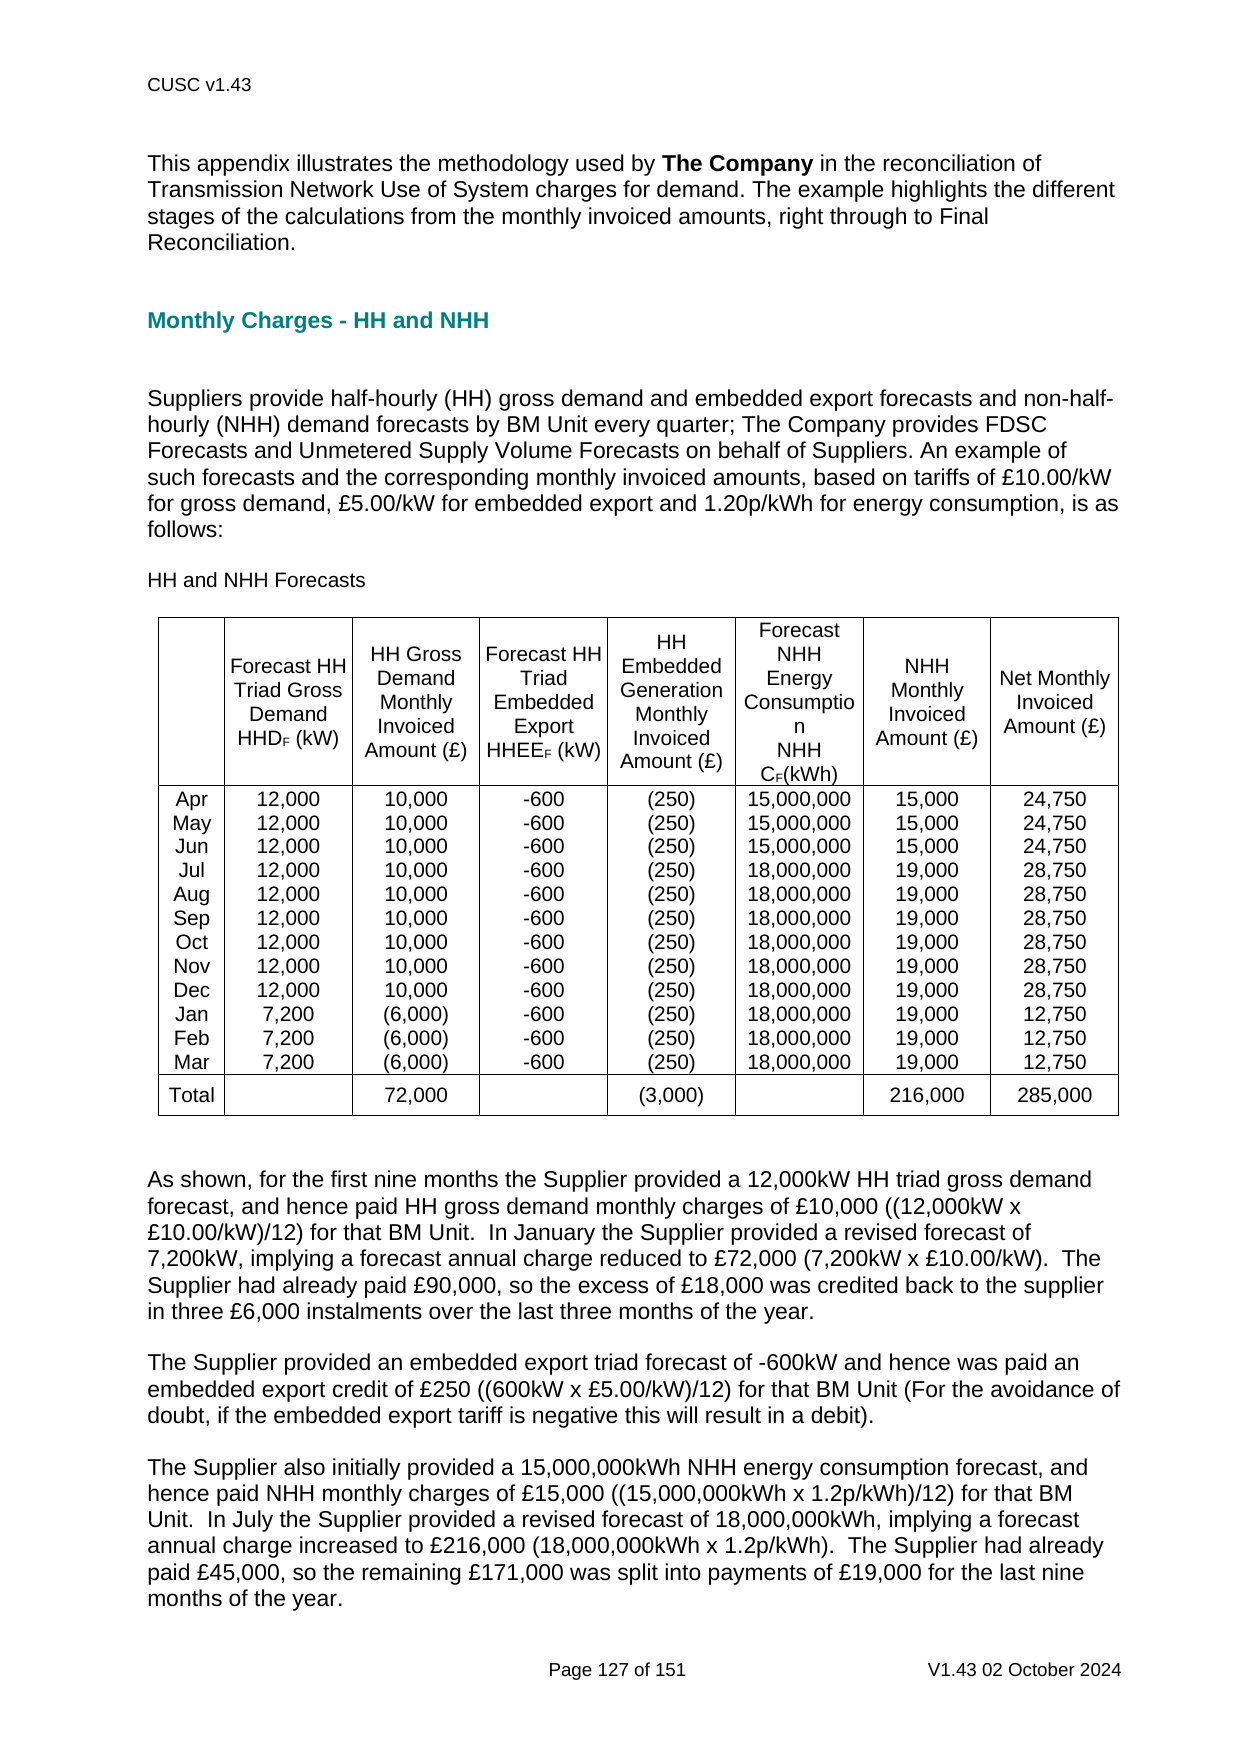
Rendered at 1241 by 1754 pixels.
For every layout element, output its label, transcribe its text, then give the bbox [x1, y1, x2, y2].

text This appendix illustrates the methodology used by The Company in the reconciliation of Transmission Network Use of System charges for demand. The example highlights the different stages of the calculations from the monthly invoiced amounts, right through to Final Reconciliation. [147, 150, 1121, 255]
text As shown, for the first nine months the Supplier provided a 12,000kW HH triad gross demand forecast, and hence paid HH gross demand monthly charges of £10,000 ((12,000kW x £10.00/kW)/12) for that BM Unit. In January the Supplier provided a revised forecast of 7,200kW, implying a forecast annual charge reduced to £72,000 (7,200kW x £10.00/kW). The Supplier had already paid £90,000, so the excess of £18,000 was credited back to the supplier in three £6,000 instalments over the last three months of the year. [147, 1166, 1121, 1324]
text The Supplier provided an embedded export triad forecast of -600kW and hence was paid an embedded export credit of £250 ((600kW x £5.00/kW)/12) for that BM Unit (For the avoidance of doubt, if the embedded export tariff is negative this will result in a debit). [147, 1349, 1121, 1428]
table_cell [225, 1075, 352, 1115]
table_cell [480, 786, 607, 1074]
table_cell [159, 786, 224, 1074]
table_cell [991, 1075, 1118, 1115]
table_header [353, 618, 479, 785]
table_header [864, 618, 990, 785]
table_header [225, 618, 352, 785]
text Suppliers provide half-hourly (HH) gross demand and embedded export forecasts and non-half-hourly (NHH) demand forecasts by BM Unit every quarter; The Company provides FDSC Forecasts and Unmetered Supply Volume Forecasts on behalf of Suppliers. An example of such forecasts and the corresponding monthly invoiced amounts, based on tariffs of £10.00/kW for gross demand, £5.00/kW for embedded export and 1.20p/kWh for energy consumption, is as follows: [147, 384, 1121, 543]
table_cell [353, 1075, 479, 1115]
text The Supplier also initially provided a 15,000,000kWh NHH energy consumption forecast, and hence paid NHH monthly charges of £15,000 ((15,000,000kWh x 1.2p/kWh)/12) for that BM Unit. In July the Supplier provided a revised forecast of 18,000,000kWh, implying a forecast annual charge increased to £216,000 (18,000,000kWh x 1.2p/kWh). The Supplier had already paid £45,000, so the remaining £171,000 was split into payments of £19,000 for the last nine months of the year. [147, 1453, 1121, 1612]
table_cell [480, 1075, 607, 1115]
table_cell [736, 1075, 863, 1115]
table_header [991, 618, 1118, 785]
text HH and NHH Forecasts [147, 568, 1121, 592]
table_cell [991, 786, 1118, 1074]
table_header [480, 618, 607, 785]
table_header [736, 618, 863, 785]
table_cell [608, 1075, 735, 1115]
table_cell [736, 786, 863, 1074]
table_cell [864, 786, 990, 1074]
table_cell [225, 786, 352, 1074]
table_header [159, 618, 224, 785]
subtitle Monthly Charges - HH and NHH [147, 307, 1121, 333]
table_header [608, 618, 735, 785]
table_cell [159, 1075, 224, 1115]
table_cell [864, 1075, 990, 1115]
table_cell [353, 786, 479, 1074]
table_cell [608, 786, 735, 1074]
